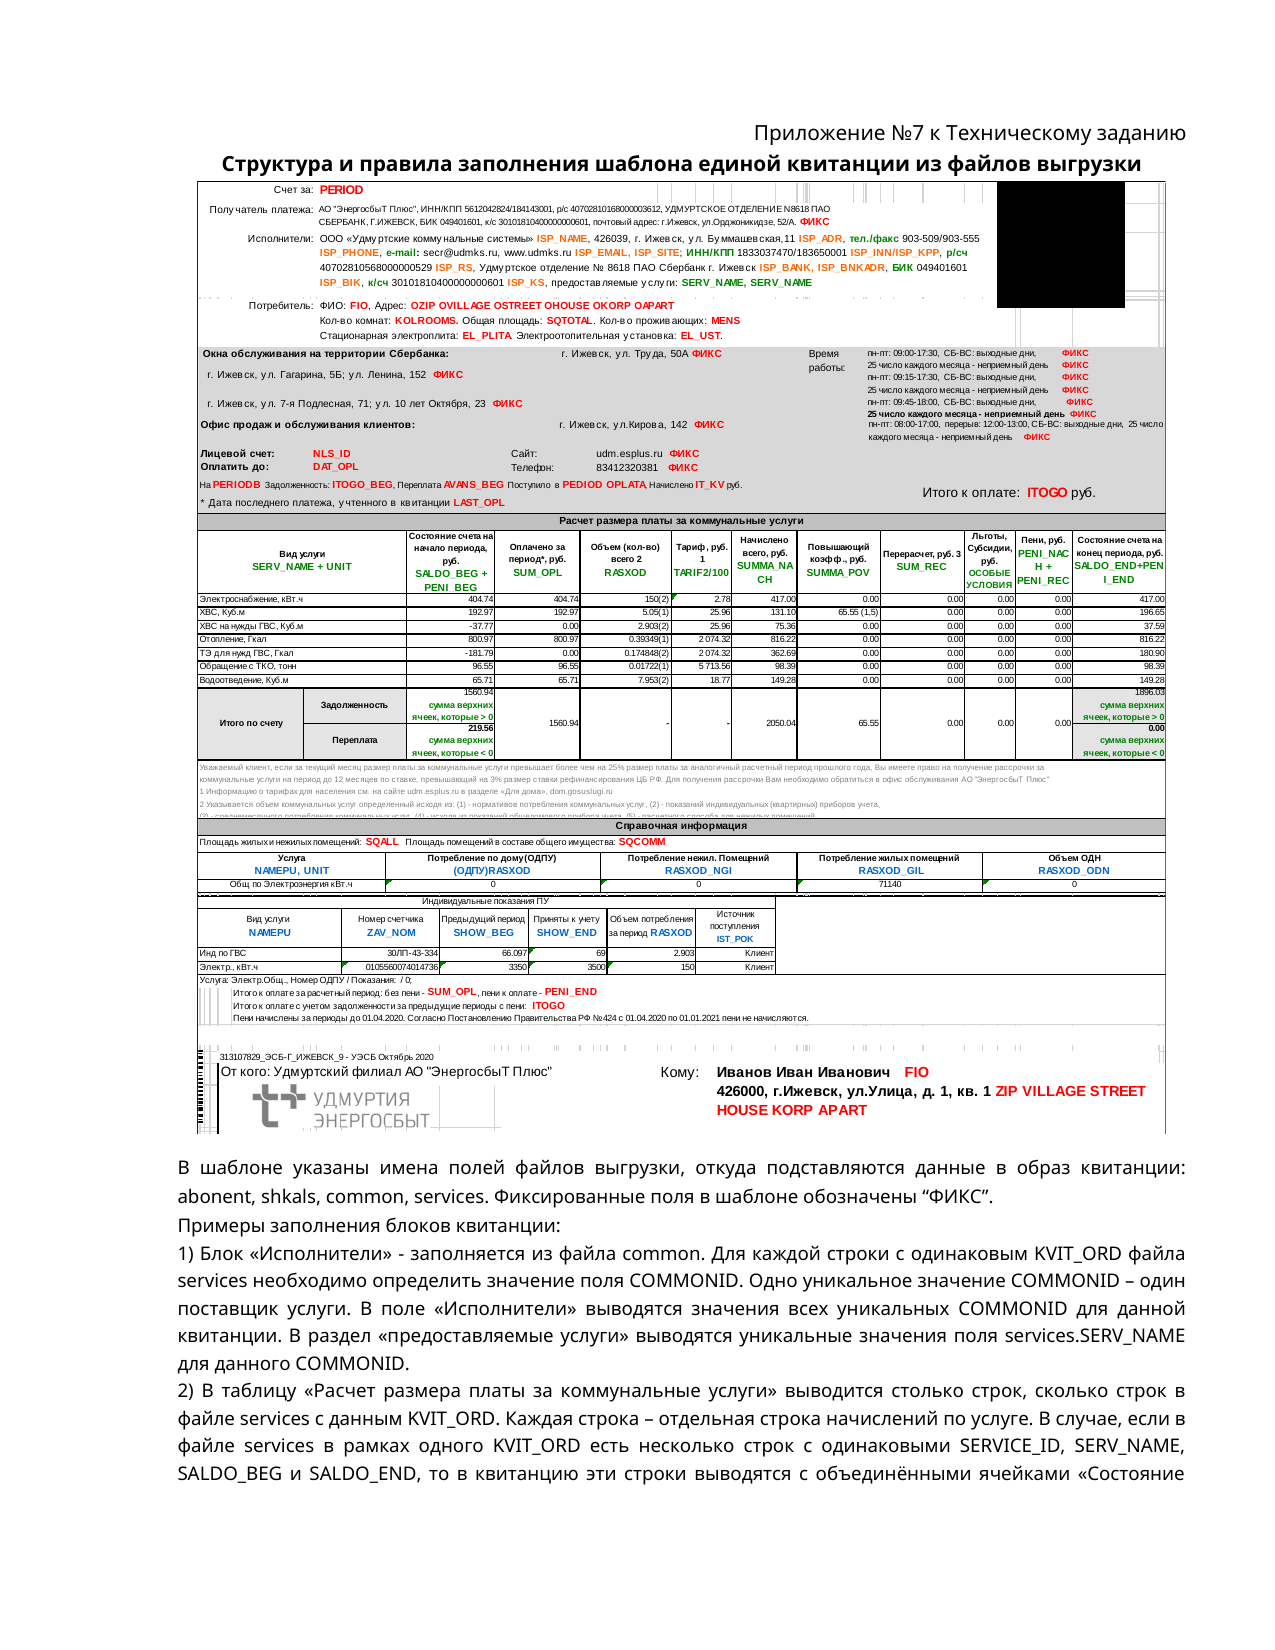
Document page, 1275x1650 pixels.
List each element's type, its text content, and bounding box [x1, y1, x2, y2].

text Приложение №7 к Техническому заданию [177, 118, 1186, 147]
text В шаблоне указаны имена полей файлов выгрузки, откуда подставляются данные в образ квитанции: abonent, shkals, common, services. Фиксированные поля в шаблоне обозначены “ФИКС”. [177, 1154, 1186, 1209]
text Структура и правила заполнения шаблона единой квитанции из файлов выгрузки [177, 149, 1186, 177]
text 1) Блок «Исполнители» - заполняется из файла common. Для каждой строки с одинаковым KVIT_ORD файла services необходимо определить значение поля COMMONID. Одно уникальное значение COMMONID – один поставщик услуги. В поле «Исполнители» выводятся значения всех уникальных COMMONID для данной квитанции. В раздел «предоставляемые услуги» выводятся уникальные значения поля services.SERV_NAME для данного COMMONID. [177, 1240, 1186, 1376]
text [177, 1377, 1186, 1486]
text Примеры заполнения блоков квитанции: [177, 1212, 1186, 1238]
